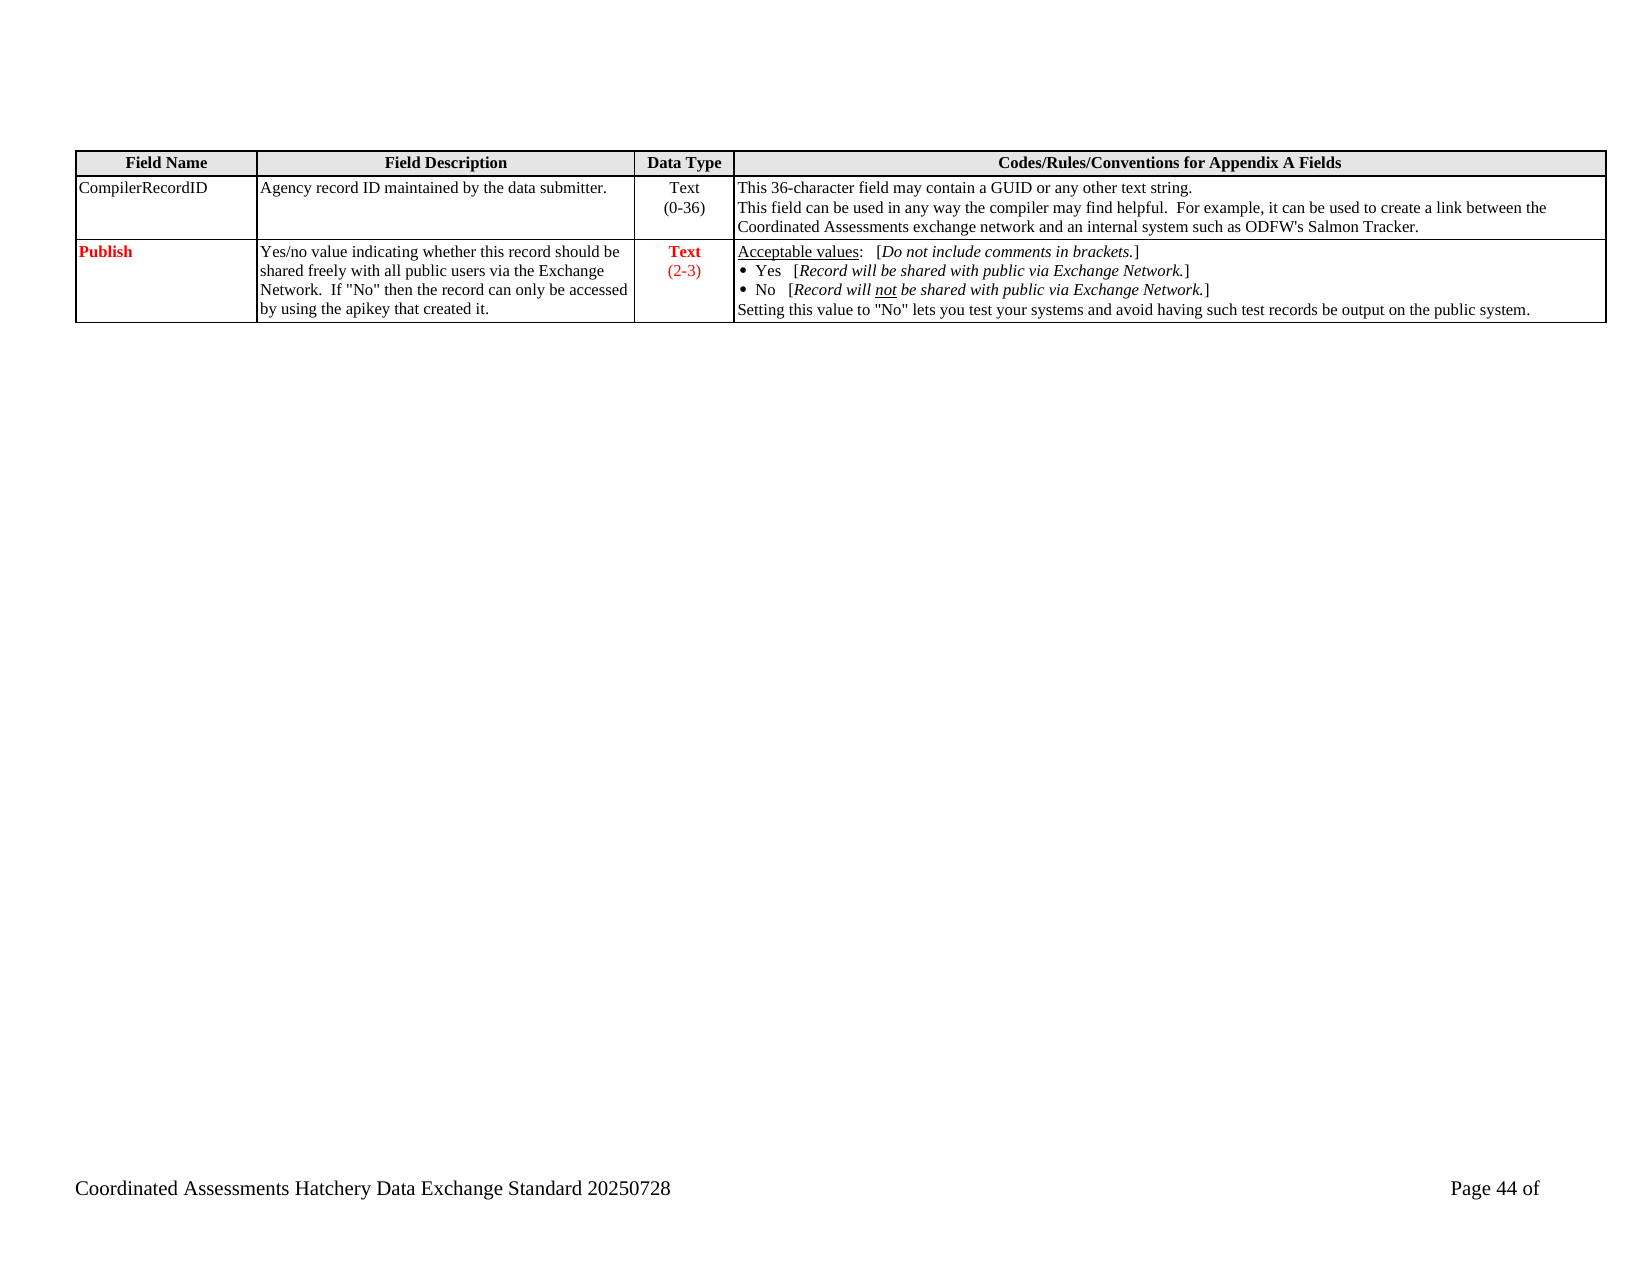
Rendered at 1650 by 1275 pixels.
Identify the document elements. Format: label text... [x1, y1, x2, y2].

table_header Data Type [635, 152, 733, 175]
table_cell Acceptable values: [Do not include comments in brackets.] Yes [Record will be shared with public via Exchange Network.] No [Record will not be shared with public via Exchange Network.] Setting this value to "No" lets you test your systems and avoid having such test records be output on the public system. [735, 240, 1605, 322]
table_cell Publish [77, 240, 256, 322]
table_cell Text (0-36) [635, 177, 733, 239]
table_header Field Description [258, 152, 634, 175]
table_cell Yes/no value indicating whether this record should be shared freely with all public users via the Exchange Network. If "No" then the record can only be accessed by using the apikey that created it. [258, 240, 634, 322]
table_header Field Name [77, 152, 256, 175]
table_cell This 36-character field may contain a GUID or any other text string. This field can be used in any way the compiler may find helpful. For example, it can be used to create a link between the Coordinated Assessments exchange network and an internal system such as ODFW's Salmon Tracker. [735, 177, 1605, 239]
table_header Codes/Rules/Conventions for Appendix A Fields [735, 152, 1605, 175]
table_cell Agency record ID maintained by the data submitter. [258, 177, 634, 239]
table_cell Text (2-3) [635, 240, 733, 322]
table_cell CompilerRecordID [77, 177, 256, 239]
